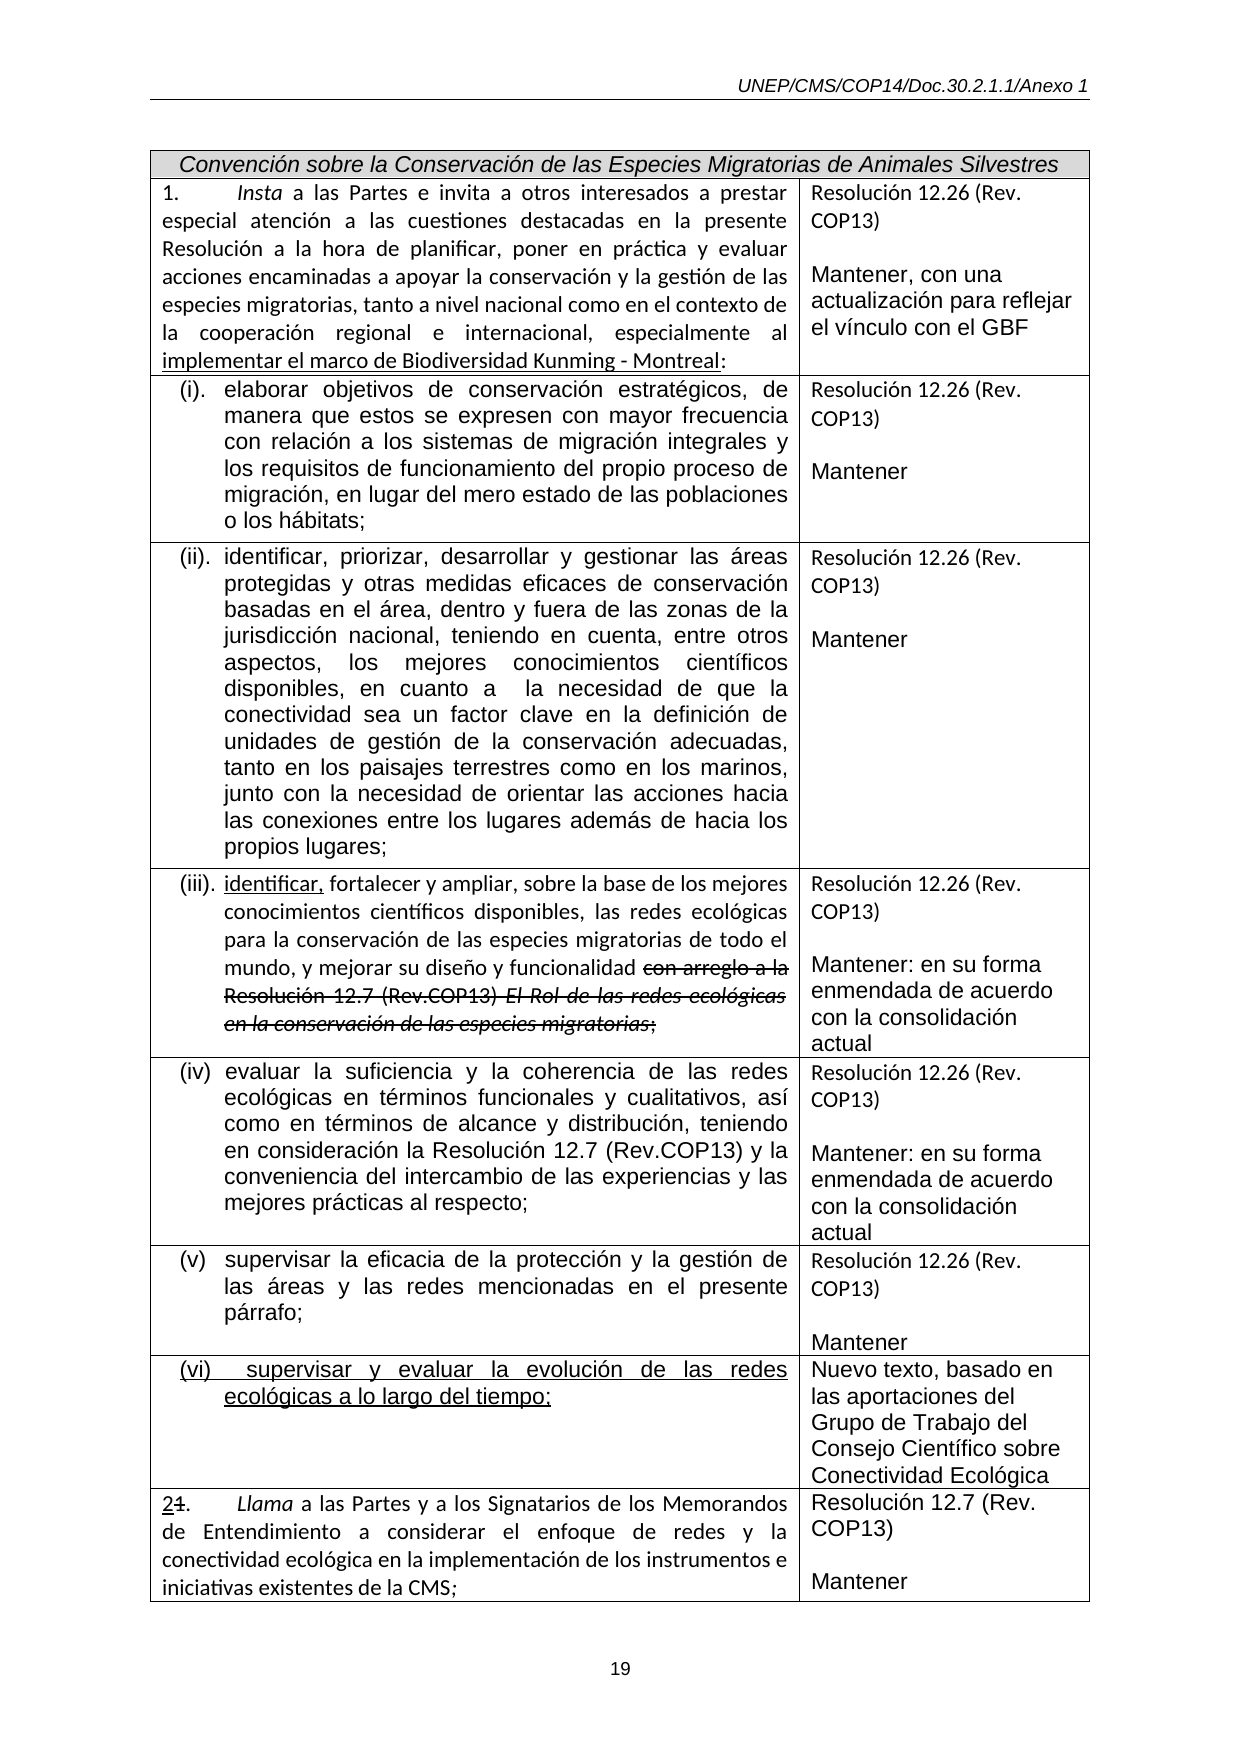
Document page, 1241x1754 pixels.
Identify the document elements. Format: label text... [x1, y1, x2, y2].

table_cell identificar, fortalecer y ampliar, sobre la base de los mejores conocimientos científicos disponibles, las redes ecológicas para la conservación de las especies migratorias de todo el mundo, y mejorar su diseño y funcionalidad con arreglo a la Resolución 12.7 (Rev.COP13) El Rol de las redes ecológicas en la conservación de las especies migratorias; [151, 869, 799, 1057]
table_cell (v) supervisar la eficacia de la protección y la gestión de las áreas y las redes mencionadas en el presente párrafo; [151, 1246, 799, 1355]
table_cell 21. Llama a las Partes y a los Signatarios de los Memorandos de Entendimiento a considerar el enfoque de redes y la conectividad ecológica en la implementación de los instrumentos e iniciativas existentes de la CMS; [151, 1489, 799, 1601]
table_cell Resolución 12.26 (Rev. COP13) Mantener [800, 376, 1089, 542]
table_cell Resolución 12.26 (Rev. COP13) Mantener: en su forma enmendada de acuerdo con la consolidación actual [800, 869, 1089, 1057]
table_cell (iv) evaluar la suficiencia y la coherencia de las redes ecológicas en términos funcionales y cualitativos, así como en términos de alcance y distribución, teniendo en consideración la Resolución 12.7 (Rev.COP13) y la conveniencia del intercambio de las experiencias y las mejores prácticas al respecto; [151, 1058, 799, 1245]
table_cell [151, 151, 1089, 177]
table_cell Resolución 12.26 (Rev. COP13) Mantener [800, 1246, 1089, 1355]
table_cell Resolución 12.26 (Rev. COP13) Mantener: en su forma enmendada de acuerdo con la consolidación actual [800, 1058, 1089, 1245]
table_cell 1. Insta a las Partes e invita a otros interesados a prestar especial atención a las cuestiones destacadas en la presente Resolución a la hora de planificar, poner en práctica y evaluar acciones encaminadas a apoyar la conservación y la gestión de las especies migratorias, tanto a nivel nacional como en el contexto de la cooperación regional e internacional, especialmente al implementar el marco de Biodiversidad Kunming - Montreal: [151, 179, 799, 374]
table_cell Nuevo texto, basado en las aportaciones del Grupo de Trabajo del Consejo Científico sobre Conectividad Ecológica [800, 1356, 1089, 1488]
table_cell Resolución 12.26 (Rev. COP13) Mantener, con una actualización para reflejar el vínculo con el GBF [800, 179, 1089, 374]
table_cell Resolución 12.26 (Rev. COP13) Mantener [800, 543, 1089, 868]
table_cell identificar, priorizar, desarrollar y gestionar las áreas protegidas y otras medidas eficaces de conservación basadas en el área, dentro y fuera de las zonas de la jurisdicción nacional, teniendo en cuenta, entre otros aspectos, los mejores conocimientos científicos disponibles, en cuanto a la necesidad de que la conectividad sea un factor clave en la definición de unidades de gestión de la conservación adecuadas, tanto en los paisajes terrestres como en los marinos, junto con la necesidad de orientar las acciones hacia las conexiones entre los lugares además de hacia los propios lugares; [151, 543, 799, 868]
table_cell (vi) supervisar y evaluar la evolución de las redes ecológicas a lo largo del tiempo; [151, 1356, 799, 1488]
table_cell elaborar objetivos de conservación estratégicos, de manera que estos se expresen con mayor frecuencia con relación a los sistemas de migración integrales y los requisitos de funcionamiento del propio proceso de migración, en lugar del mero estado de las poblaciones o los hábitats; [151, 376, 799, 542]
table_cell Resolución 12.7 (Rev. COP13) Mantener [800, 1489, 1089, 1601]
